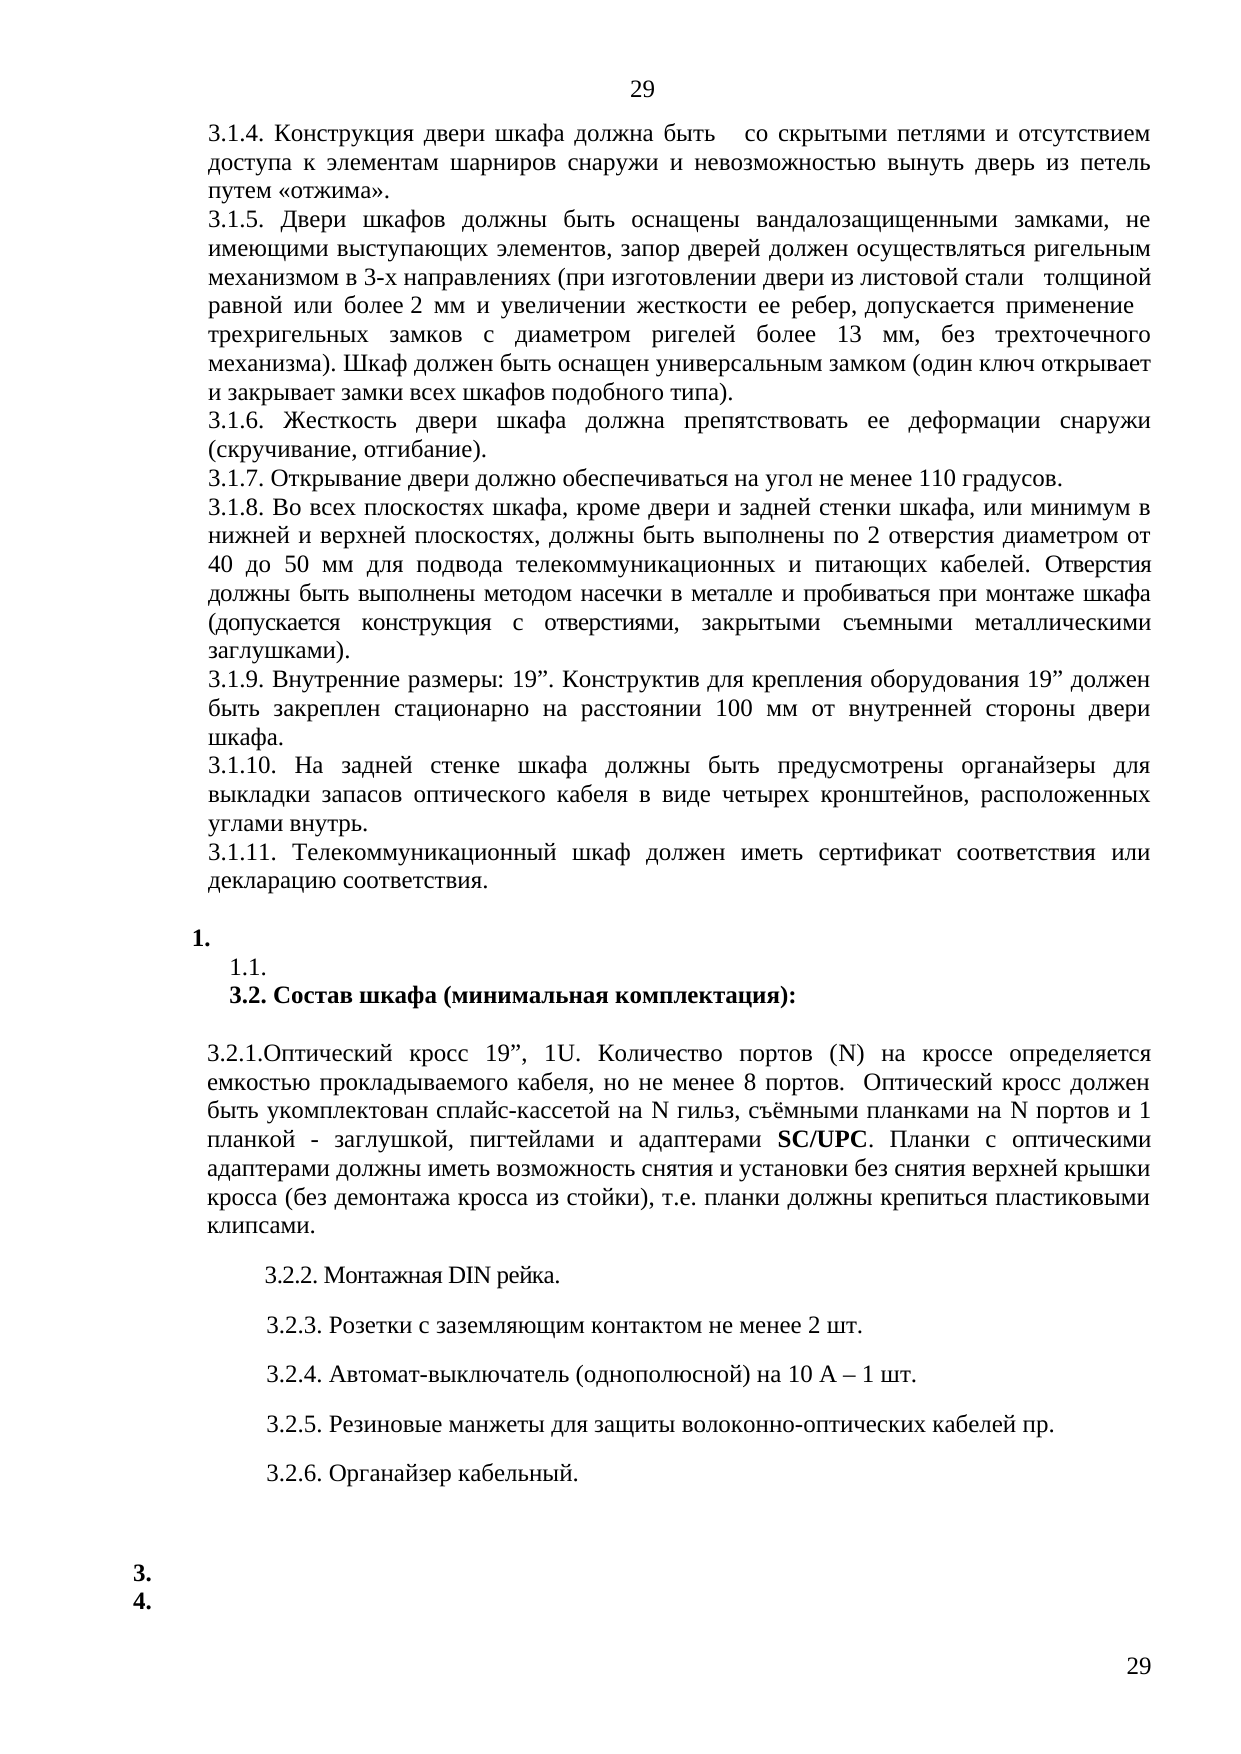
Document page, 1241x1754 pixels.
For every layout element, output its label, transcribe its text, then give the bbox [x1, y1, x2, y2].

text 3.2.4. Автомат-выключатель (однополюсной) на 10 А – 1 шт. [266, 1359, 1152, 1388]
text 3.2.5. Резиновые манжеты для защиты волоконно-оптических кабелей пр. [266, 1409, 1152, 1438]
text 3.1.6. Жесткость двери шкафа должна препятствовать ее деформации снаружи (скручивание, отгибание). [208, 406, 1152, 463]
text 3.1.10. На задней стенке шкафа должны быть предусмотрены органайзеры для выкладки запасов оптического кабеля в виде четырех кронштейнов, расположенных углами внутрь. [208, 751, 1152, 837]
text 3.2.3. Розетки с заземляющим контактом не менее 2 шт. [266, 1310, 1152, 1338]
text 3.2. Состав шкафа (минимальная комплектация): [229, 981, 1152, 1009]
text 3.1.11. Телекоммуникационный шкаф должен иметь сертификат соответствия или декларацию соответствия. [208, 837, 1152, 894]
text 3.1.7. Открывание двери должно обеспечиваться на угол не менее 110 градусов. [208, 463, 1152, 492]
text 3.2.1.Оптический кросс 19”, 1U. Количество портов (N) на кроссе определяется емкостью прокладываемого кабеля, но не менее 8 портов. Оптический кросс должен быть укомплектован сплайс-кассетой на N гильз, съёмными планками на N портов и 1 планкой - заглушкой, пигтейлами и адаптерами SC/UPC. Планки с оптическими адаптерами должны иметь возможность снятия и установки без снятия верхней крышки кросса (без демонтажа кросса из стойки), т.е. планки должны крепиться пластиковыми клипсами. [207, 1038, 1152, 1239]
text 3.1.5. Двери шкафов должны быть оснащены вандалозащищенными замками, не имеющими выступающих элементов, запор дверей должен осуществляться ригельным механизмом в 3-х направлениях (при изготовлении двери из листовой стали толщиной равной или более 2 мм и увеличении жесткости ее ребер, допускается применение трехригельных замков с диаметром ригелей более 13 мм, без трехточечного механизма). Шкаф должен быть оснащен универсальным замком (один ключ открывает и закрывает замки всех шкафов подобного типа). [208, 204, 1152, 406]
text 3.2.2. Монтажная DIN рейка. [133, 1260, 1152, 1289]
text 3.1.4. Конструкция двери шкафа должна быть со скрытыми петлями и отсутствием доступа к элементам шарниров снаружи и невозможностью вынуть дверь из петель путем «отжима». [208, 118, 1152, 204]
text 3.1.8. Во всех плоскостях шкафа, кроме двери и задней стенки шкафа, или минимум в нижней и верхней плоскостях, должны быть выполнены по 2 отверстия диаметром от 40 до 50 мм для подвода телекоммуникационных и питающих кабелей. Отверстия должны быть выполнены методом насечки в металле и пробиваться при монтаже шкафа (допускается конструкция с отверстиями, закрытыми съемными металлическими заглушками). [208, 492, 1152, 664]
text 3.2.6. Органайзер кабельный. [266, 1458, 1152, 1487]
text 3.1.9. Внутренние размеры: 19”. Конструктив для крепления оборудования 19” должен быть закреплен стационарно на расстоянии 100 мм от внутренней стороны двери шкафа. [208, 664, 1152, 751]
